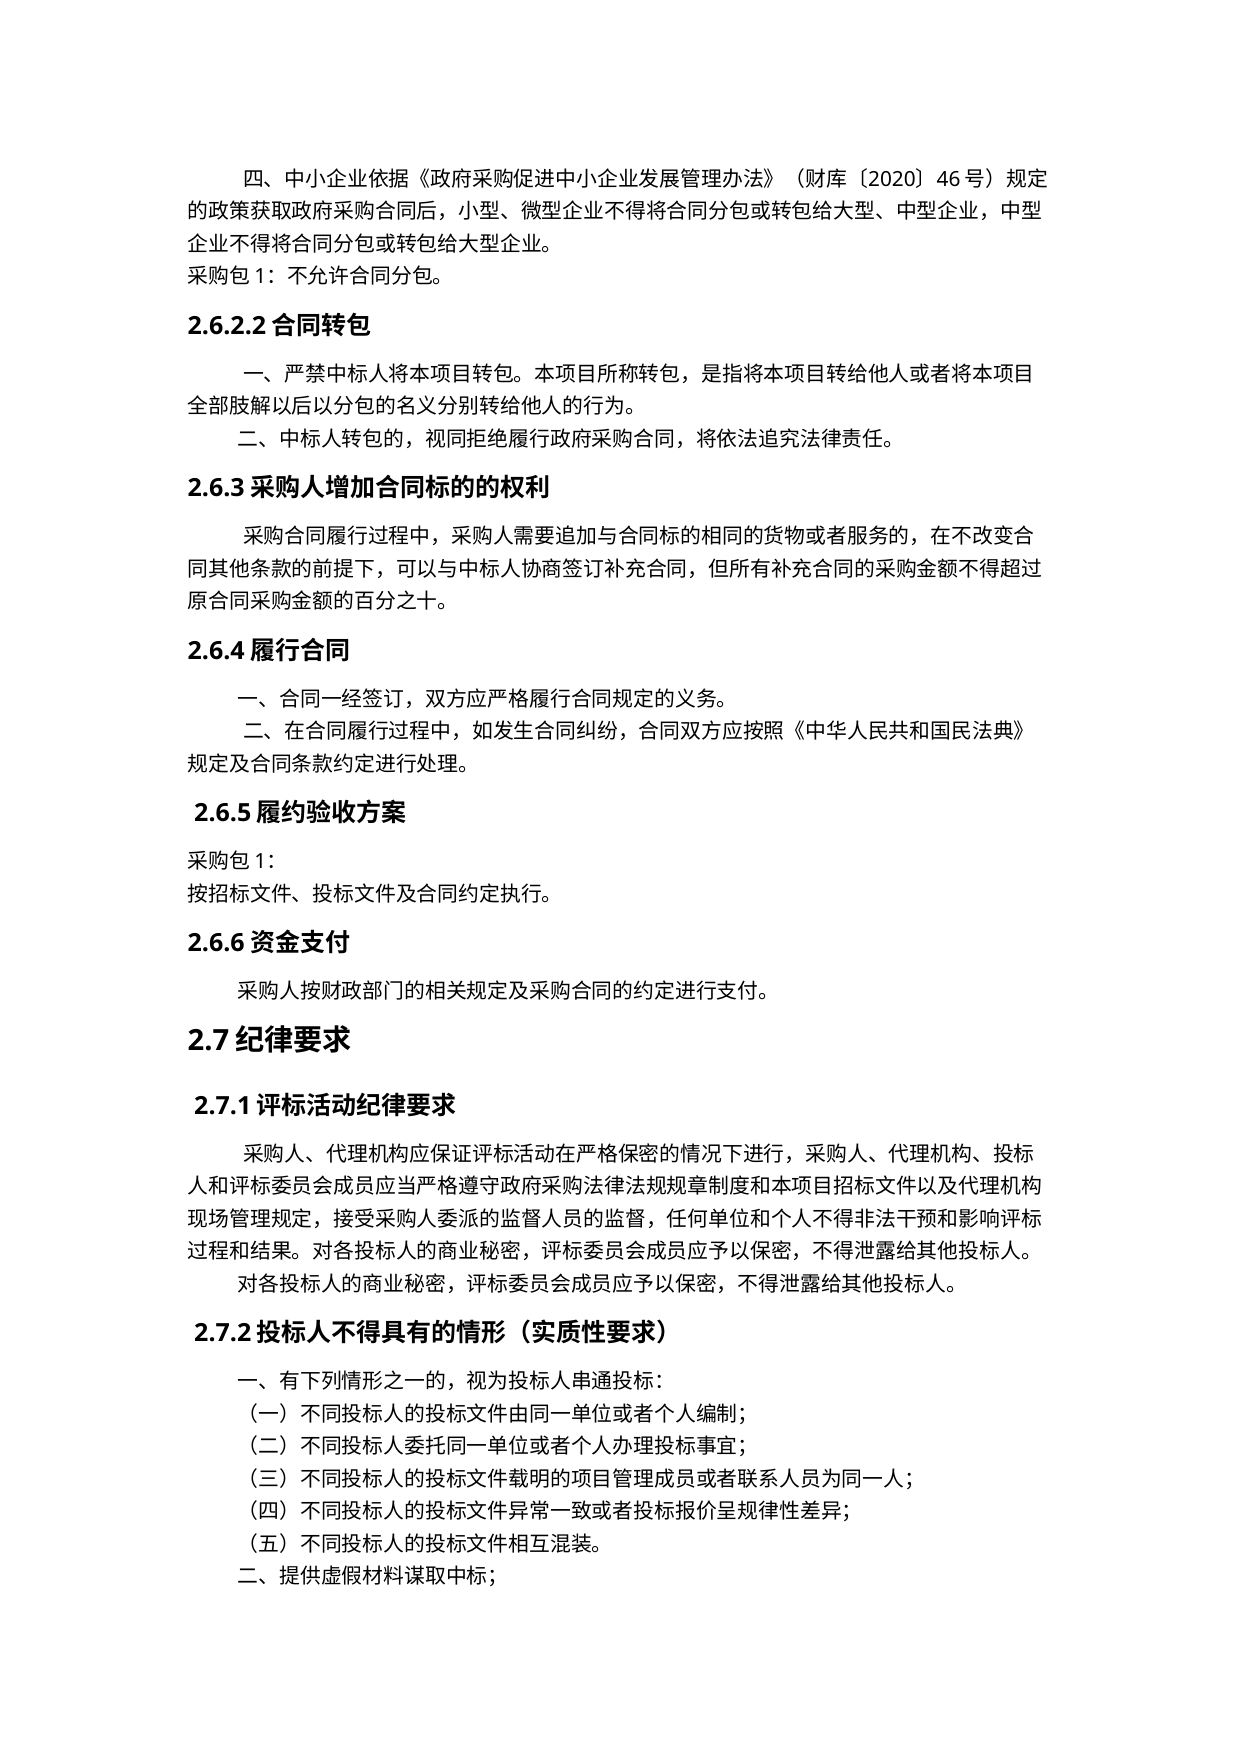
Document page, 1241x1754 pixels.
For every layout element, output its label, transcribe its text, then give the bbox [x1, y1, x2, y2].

text 二、提供虚假材料谋取中标； [187, 1559, 1053, 1592]
text （四）不同投标人的投标文件异常一致或者投标报价呈规律性差异； [187, 1494, 1053, 1527]
text 二、中标人转包的，视同拒绝履行政府采购合同，将依法追究法律责任。 [187, 422, 1053, 454]
text 2.7.2投标人不得具有的情形（实质性要求） [187, 1299, 1053, 1364]
text 二、在合同履行过程中，如发生合同纠纷，合同双方应按照《中华人民共和国民法典》规定及合同条款约定进行处理。 [187, 714, 1053, 779]
text 2.6.4履行合同 [187, 617, 1053, 682]
text 对各投标人的商业秘密，评标委员会成员应予以保密，不得泄露给其他投标人。 [187, 1267, 1053, 1299]
text 四、中小企业依据《政府采购促进中小企业发展管理办法》（财库〔2020〕46号）规定的政策获取政府采购合同后，小型、微型企业不得将合同分包或转包给大型、中型企业，中型企业不得将合同分包或转包给大型企业。 [187, 162, 1053, 259]
text 2.6.2.2合同转包 [187, 292, 1053, 357]
text 采购包1：不允许合同分包。 [187, 259, 1053, 292]
text 一、有下列情形之一的，视为投标人串通投标： [187, 1364, 1053, 1397]
text 2.7纪律要求 [187, 1007, 1053, 1072]
text 一、合同一经签订，双方应严格履行合同规定的义务。 [187, 682, 1053, 714]
text 采购人、代理机构应保证评标活动在严格保密的情况下进行，采购人、代理机构、投标人和评标委员会成员应当严格遵守政府采购法律法规规章制度和本项目招标文件以及代理机构现场管理规定，接受采购人委派的监督人员的监督，任何单位和个人不得非法干预和影响评标过程和结果。对各投标人的商业秘密，评标委员会成员应予以保密，不得泄露给其他投标人。 [187, 1137, 1053, 1267]
text 一、严禁中标人将本项目转包。本项目所称转包，是指将本项目转给他人或者将本项目全部肢解以后以分包的名义分别转给他人的行为。 [187, 357, 1053, 422]
text 采购人按财政部门的相关规定及采购合同的约定进行支付。 [187, 974, 1053, 1007]
text 2.6.3采购人增加合同标的的权利 [187, 454, 1053, 519]
text 2.6.5履约验收方案 [187, 779, 1053, 844]
text 采购合同履行过程中，采购人需要追加与合同标的相同的货物或者服务的，在不改变合同其他条款的前提下，可以与中标人协商签订补充合同，但所有补充合同的采购金额不得超过原合同采购金额的百分之十。 [187, 519, 1053, 617]
text （一）不同投标人的投标文件由同一单位或者个人编制； [187, 1397, 1053, 1429]
text （二）不同投标人委托同一单位或者个人办理投标事宜； [187, 1429, 1053, 1462]
text （五）不同投标人的投标文件相互混装。 [187, 1527, 1053, 1559]
text 采购包1： [187, 844, 1053, 877]
text 2.6.6资金支付 [187, 909, 1053, 974]
text （三）不同投标人的投标文件载明的项目管理成员或者联系人员为同一人； [187, 1462, 1053, 1494]
text 按招标文件、投标文件及合同约定执行。 [187, 877, 1053, 909]
text 2.7.1评标活动纪律要求 [187, 1072, 1053, 1137]
